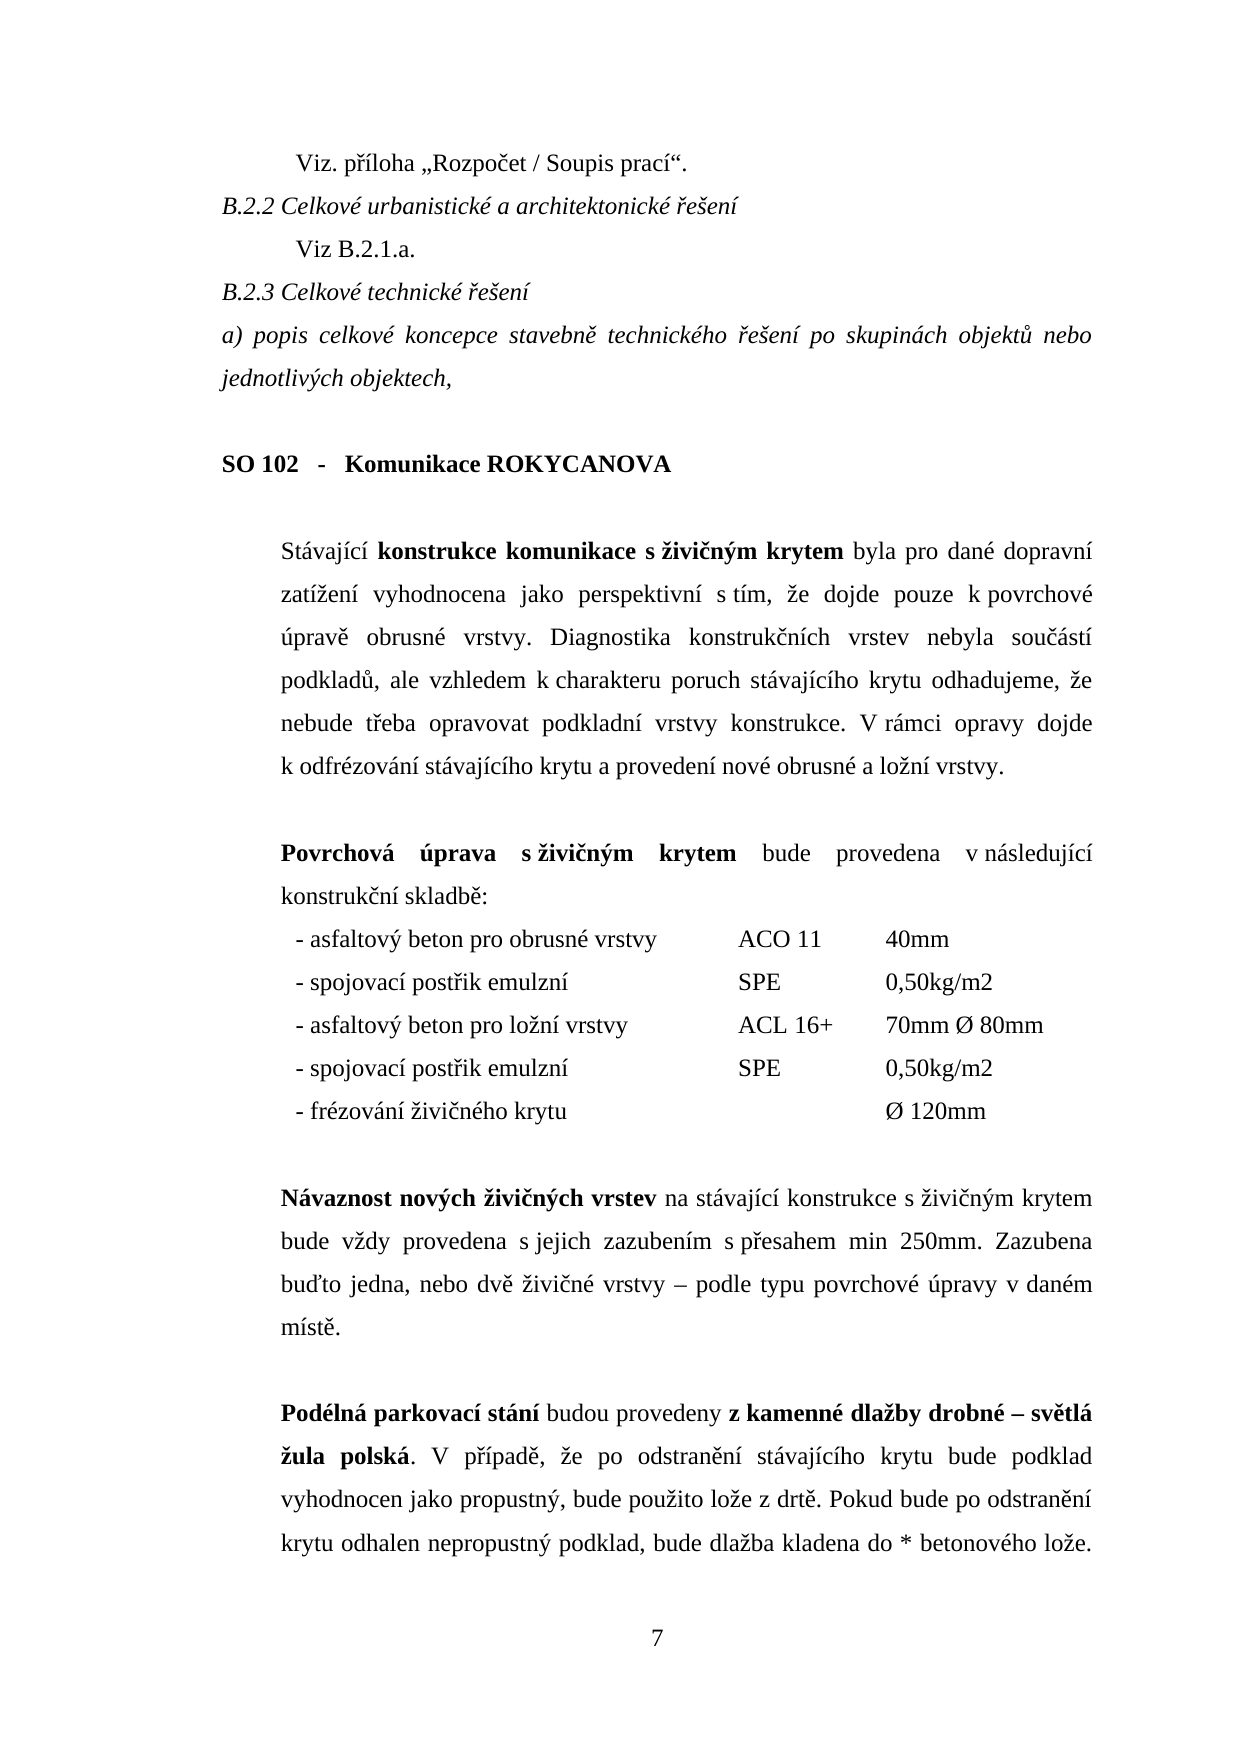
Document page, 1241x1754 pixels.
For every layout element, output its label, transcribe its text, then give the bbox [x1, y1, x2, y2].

text Návaznost nových živičných vrstev na stávající konstrukce s živičným krytem bude vždy provedena s jejich zazubením s přesahem min 250mm. Zazubena buďto jedna, nebo dvě živičné vrstvy – podle typu povrchové úpravy v daném místě. [281, 1183, 1093, 1341]
text - spojovací postřik emulzní SPE 0,50kg/m2 [222, 967, 1093, 996]
text Stávající konstrukce komunikace s živičným krytem byla pro dané dopravní zatížení vyhodnocena jako perspektivní s tím, že dojde pouze k povrchové úpravě obrusné vrstvy. Diagnostika konstrukčních vrstev nebyla součástí podkladů, ale vzhledem k charakteru poruch stávajícího krytu odhadujeme, že nebude třeba opravovat podkladní vrstvy konstrukce. V rámci opravy dojde k odfrézování stávajícího krytu a provedení nové obrusné a ložní vrstvy. [281, 536, 1093, 780]
text - asfaltový beton pro ložní vrstvy ACL 16+ 70mm Ø 80mm [222, 1010, 1093, 1039]
text - asfaltový beton pro obrusné vrstvy ACO 11 40mm [222, 924, 1093, 953]
text B.2.3 Celkové technické řešení [222, 277, 1093, 306]
text - frézování živičného krytu Ø 120mm [222, 1096, 1093, 1125]
text Povrchová úprava s živičným krytem bude provedena v následující konstrukční skladbě: [281, 838, 1093, 909]
text - spojovací postřik emulzní SPE 0,50kg/m2 [222, 1053, 1093, 1082]
text Viz B.2.1.a. [222, 234, 1093, 263]
text B.2.2 Celkové urbanistické a architektonické řešení [222, 191, 1093, 219]
text SO 102 - Komunikace ROKYCANOVA [222, 449, 1093, 478]
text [281, 1398, 1093, 1556]
text a) popis celkové koncepce stavebně technického řešení po skupinách objektů nebo jednotlivých objektech, [222, 320, 1093, 392]
text Viz. příloha „Rozpočet / Soupis prací“. [222, 148, 1093, 176]
